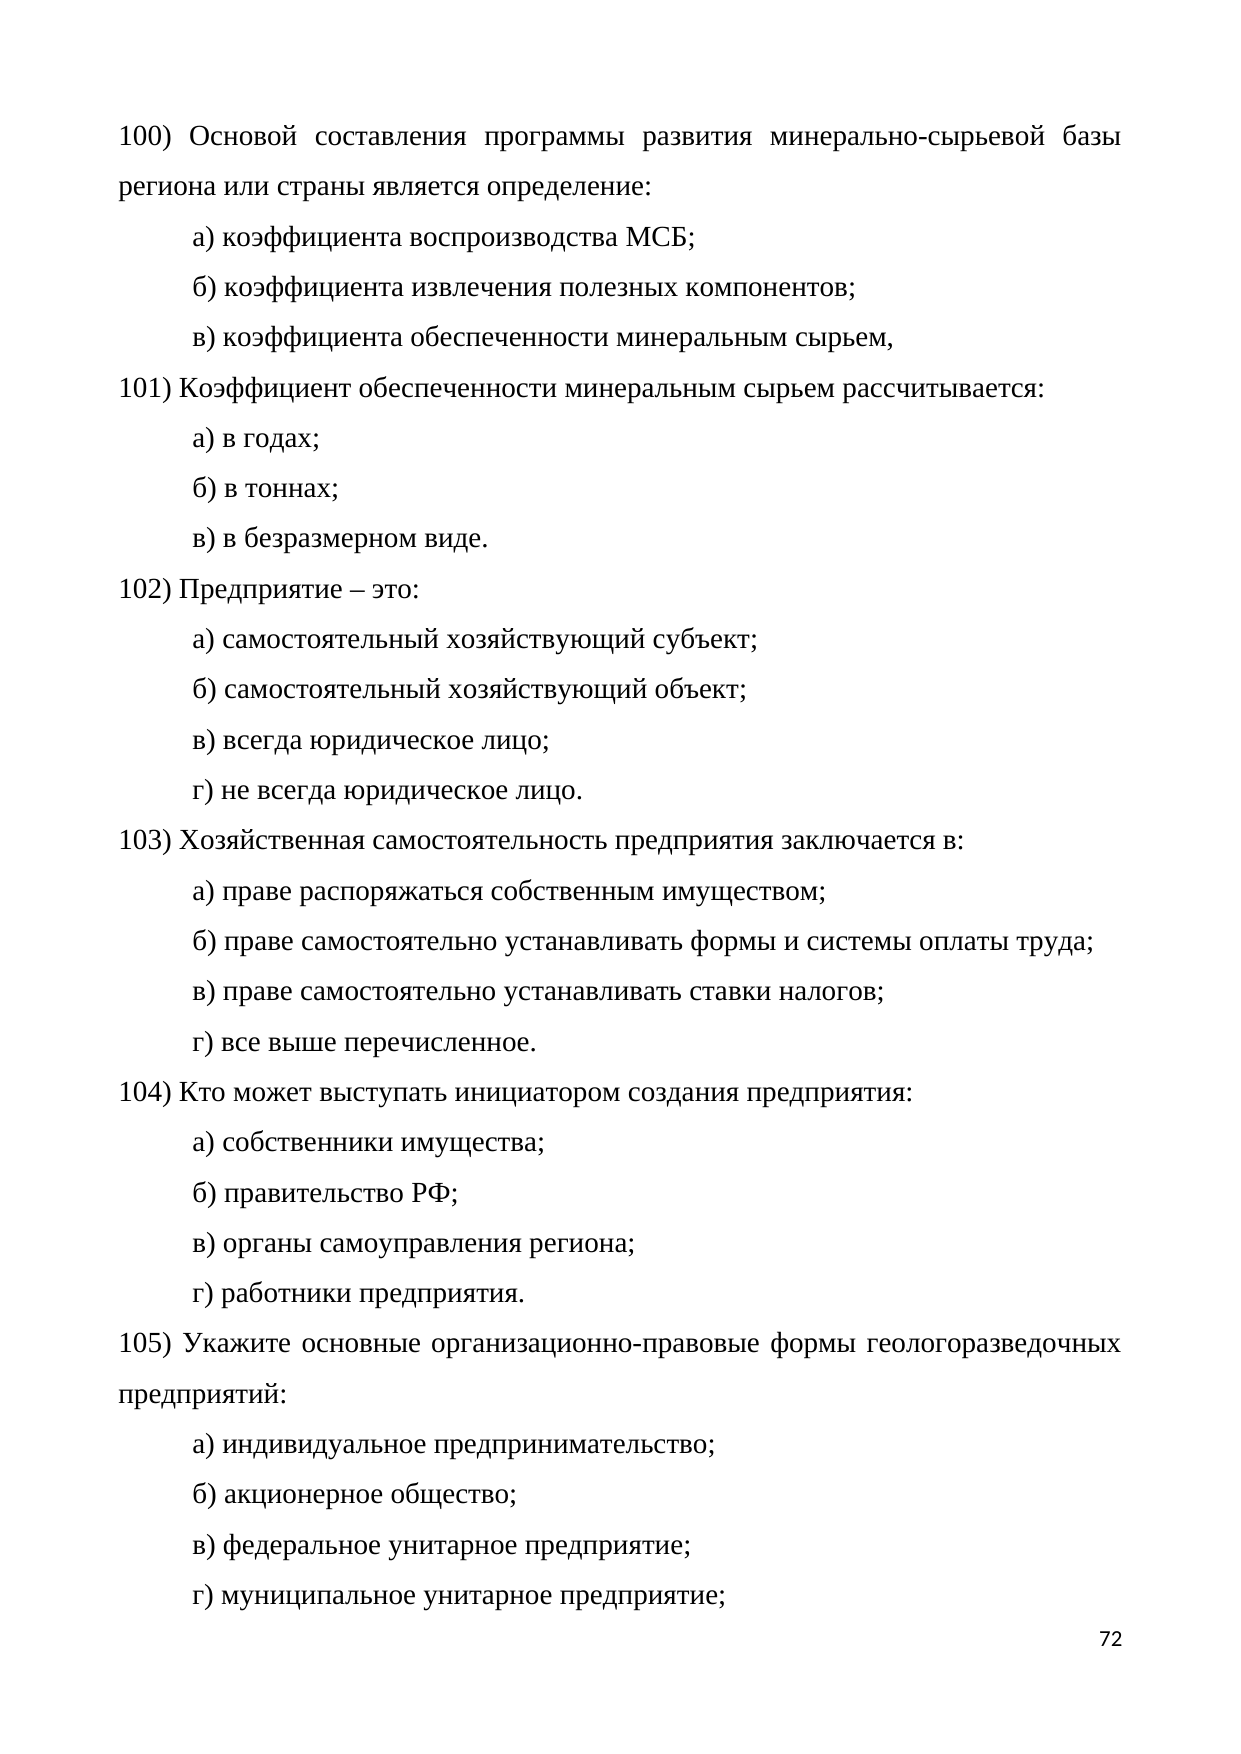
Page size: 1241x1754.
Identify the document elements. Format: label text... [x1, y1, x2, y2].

text 100) Основой составления программы развития минерально-сырьевой базы региона или страны является определение: [118, 118, 1122, 202]
text г) работники предприятия. [118, 1275, 1122, 1309]
text 105) Укажите основные организационно-правовые формы геологоразведочных предприятий: [118, 1326, 1122, 1409]
text в) федеральное унитарное предприятие; [118, 1527, 1122, 1560]
text а) в годах; [118, 420, 1122, 453]
text б) в тоннах; [118, 470, 1122, 504]
text 103) Хозяйственная самостоятельность предприятия заключается в: [118, 822, 1122, 856]
text в) всегда юридическое лицо; [118, 722, 1122, 755]
text г) не всегда юридическое лицо. [118, 772, 1122, 806]
text а) индивидуальное предпринимательство; [118, 1426, 1122, 1460]
text 104) Кто может выступать инициатором создания предприятия: [118, 1074, 1122, 1108]
text а) коэффициента воспроизводства МСБ; [118, 219, 1122, 252]
text б) коэффициента извлечения полезных компонентов; [118, 269, 1122, 303]
text в) в безразмерном виде. [118, 521, 1122, 554]
text б) праве самостоятельно устанавливать формы и системы оплаты труда; [118, 923, 1122, 957]
text а) праве распоряжаться собственным имуществом; [118, 873, 1122, 906]
text а) самостоятельный хозяйствующий субъект; [118, 621, 1122, 655]
text г) все выше перечисленное. [118, 1024, 1122, 1057]
text б) самостоятельный хозяйствующий объект; [118, 672, 1122, 705]
text в) органы самоуправления региона; [118, 1225, 1122, 1258]
text в) праве самостоятельно устанавливать ставки налогов; [118, 973, 1122, 1007]
text в) коэффициента обеспеченности минеральным сырьем, [118, 319, 1122, 353]
text 101) Коэффициент обеспеченности минеральным сырьем рассчитывается: [118, 370, 1122, 403]
text 102) Предприятие – это: [118, 571, 1122, 604]
text б) правительство РФ; [118, 1175, 1122, 1208]
text а) собственники имущества; [118, 1124, 1122, 1158]
text г) муниципальное унитарное предприятие; [118, 1577, 1122, 1611]
text б) акционерное общество; [118, 1477, 1122, 1510]
